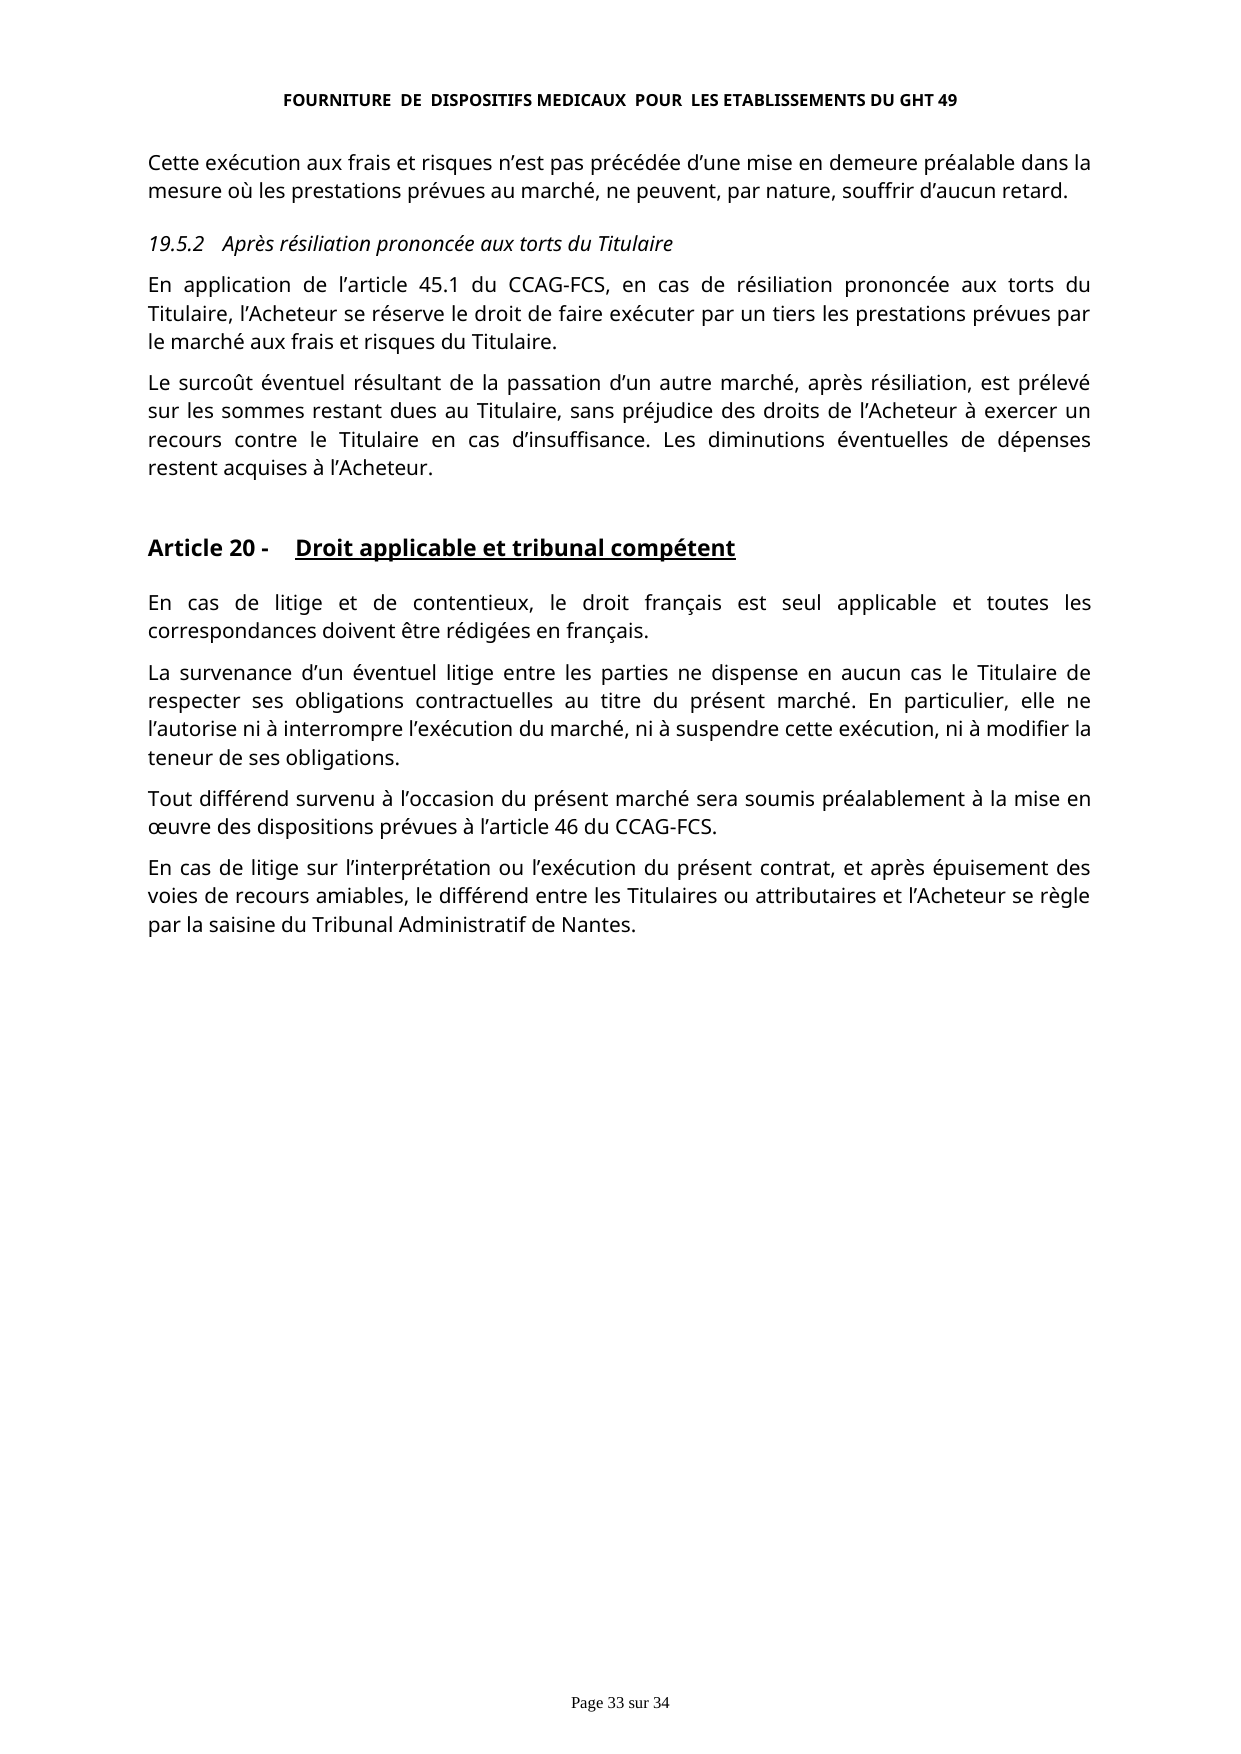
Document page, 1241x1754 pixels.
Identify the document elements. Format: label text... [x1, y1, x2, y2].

text La survenance d’un éventuel litige entre les parties ne dispense en aucun cas le Titulaire de respecter ses obligations contractuelles au titre du présent marché. En particulier, elle ne l’autorise ni à interrompre l’exécution du marché, ni à suspendre cette exécution, ni à modifier la teneur de ses obligations. [148, 658, 1093, 771]
text Tout différend survenu à l’occasion du présent marché sera soumis préalablement à la mise en œuvre des dispositions prévues à l’article 46 du CCAG-FCS. [148, 784, 1093, 841]
subtitle Droit applicable et tribunal compétent [148, 532, 1093, 563]
text En application de l’article 45.1 du CCAG-FCS, en cas de résiliation prononcée aux torts du Titulaire, l’Acheteur se réserve le droit de faire exécuter par un tiers les prestations prévues par le marché aux frais et risques du Titulaire. [148, 270, 1093, 356]
text En cas de litige sur l’interprétation ou l’exécution du présent contrat, et après épuisement des voies de recours amiables, le différend entre les Titulaires ou attributaires et l’Acheteur se règle par la saisine du Tribunal Administratif de Nantes. [148, 853, 1093, 938]
text Le surcoût éventuel résultant de la passation d’un autre marché, après résiliation, est prélevé sur les sommes restant dues au Titulaire, sans préjudice des droits de l’Acheteur à exercer un recours contre le Titulaire en cas d’insuffisance. Les diminutions éventuelles de dépenses restent acquises à l’Acheteur. [148, 368, 1093, 482]
text En cas de litige et de contentieux, le droit français est seul applicable et toutes les correspondances doivent être rédigées en français. [148, 588, 1093, 645]
text Cette exécution aux frais et risques n’est pas précédée d’une mise en demeure préalable dans la mesure où les prestations prévues au marché, ne peuvent, par nature, souffrir d’aucun retard. [148, 148, 1093, 204]
subtitle Après résiliation prononcée aux torts du Titulaire [148, 229, 1093, 258]
